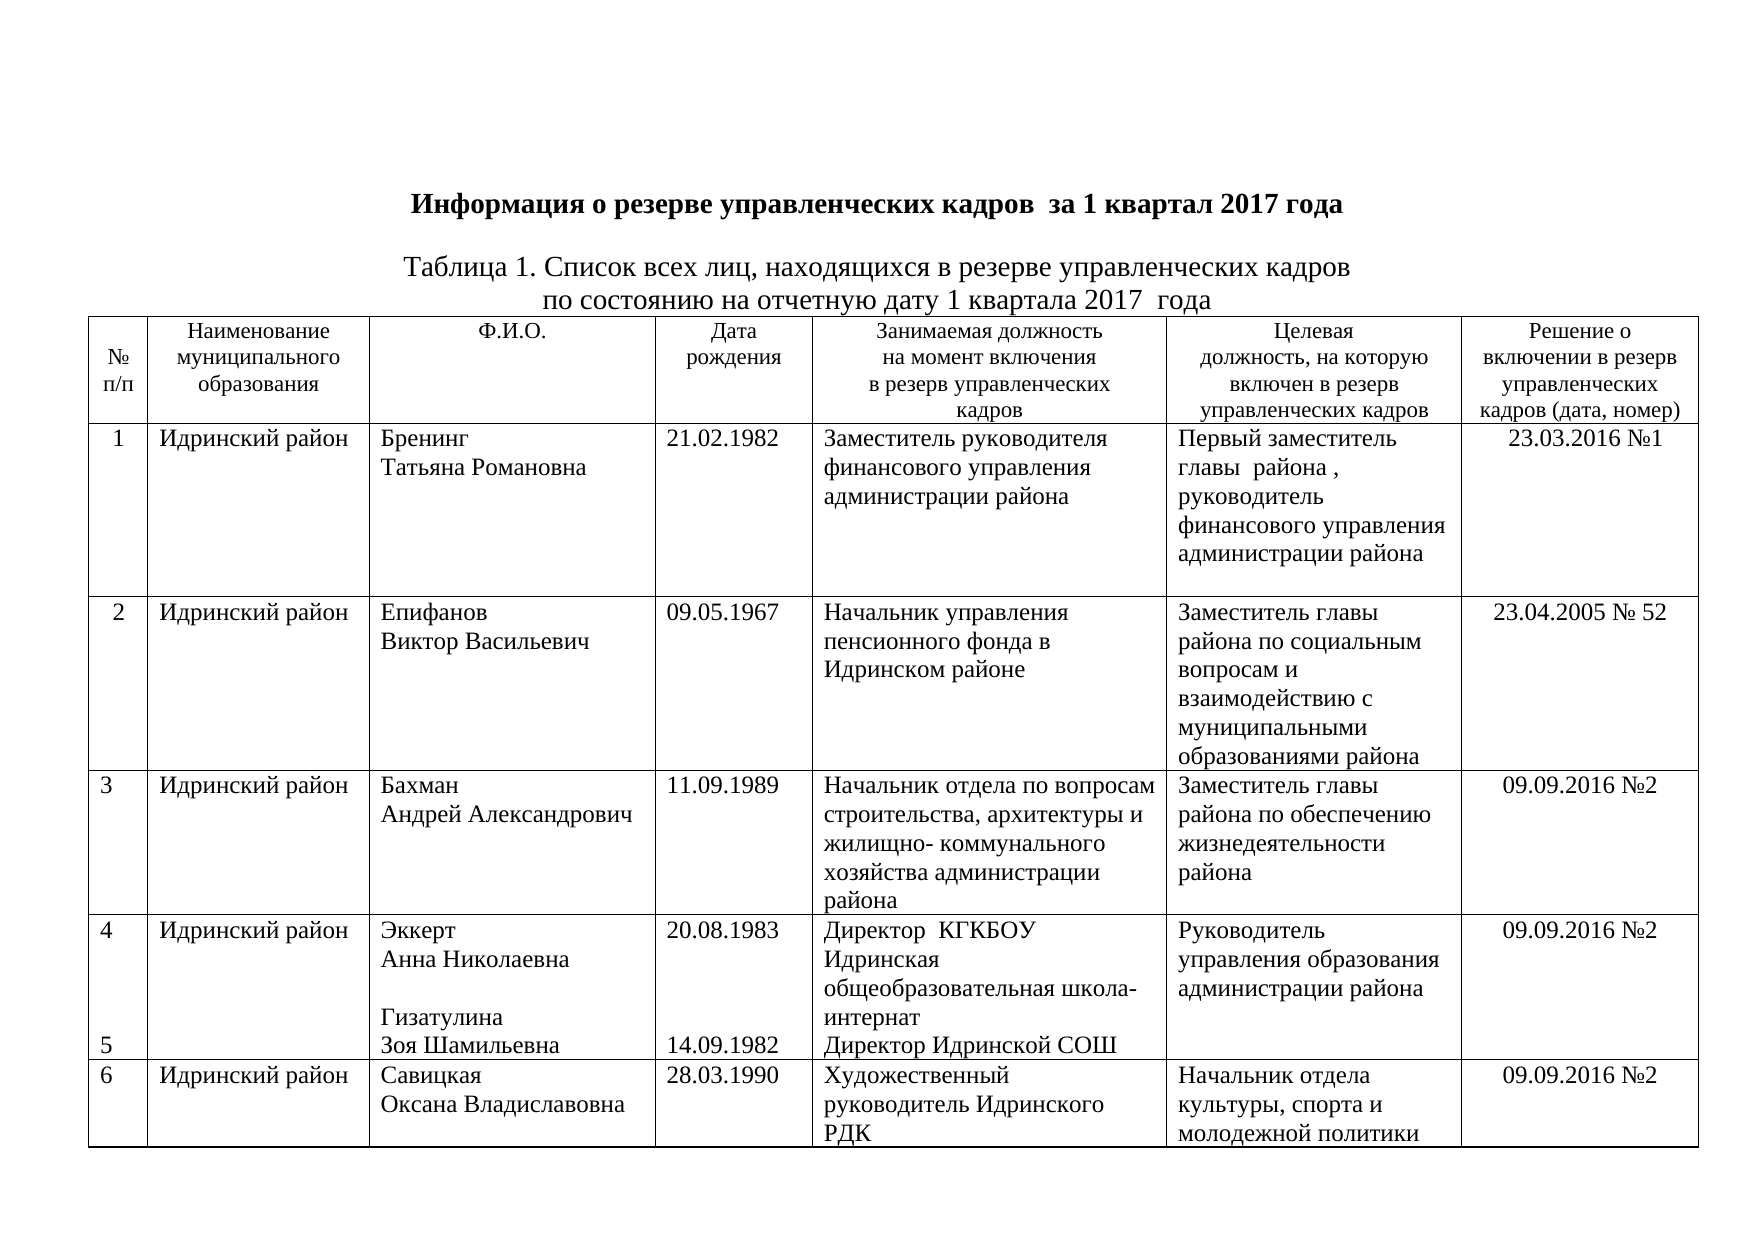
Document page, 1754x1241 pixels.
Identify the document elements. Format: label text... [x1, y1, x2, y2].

text по состоянию на отчетную дату 1 квартала 2017 года [118, 282, 1636, 316]
table_cell 21.02.1982 [656, 424, 812, 596]
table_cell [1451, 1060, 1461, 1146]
table_header Дата рождения [656, 317, 812, 422]
table_cell 09.09.2016 №2 [1462, 915, 1698, 1059]
text Таблица 1. Список всех лиц, находящихся в резерве управленческих кадров [118, 249, 1636, 282]
table_cell Епифанов Виктор Васильевич [370, 597, 655, 769]
table_cell Эккерт Анна Николаевна Гизатулина Зоя Шамильевна [370, 915, 655, 1059]
table_header Занимаемая должность на момент включения в резерв управленческих кадров [813, 317, 1166, 422]
table_cell Первый заместитель главы района , руководитель финансового управления администрации района [1167, 424, 1461, 596]
table_cell Идринский район [148, 597, 369, 769]
table_cell 1 [89, 424, 147, 596]
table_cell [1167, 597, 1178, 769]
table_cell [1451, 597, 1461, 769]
table_cell 6 [89, 1060, 147, 1146]
table_cell 09.09.2016 №2 [1462, 771, 1698, 914]
table_cell Начальник управления пенсионного фонда в Идринском районе [813, 597, 1166, 769]
table_cell Идринский район [148, 771, 369, 914]
table_cell Заместитель руководителя финансового управления администрации района [813, 424, 1166, 596]
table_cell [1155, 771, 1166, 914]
table_header № п/п [89, 317, 147, 422]
table_cell 09.05.1967 [656, 597, 812, 769]
table_cell Бренинг Татьяна Романовна [370, 424, 655, 596]
table_cell Руководитель управления образования администрации района [1167, 915, 1461, 1059]
table_cell 09.09.2016 №2 [1462, 1060, 1698, 1146]
table_cell 28.03.1990 [656, 1060, 812, 1146]
table_cell 23.04.2005 № 52 [1462, 597, 1698, 769]
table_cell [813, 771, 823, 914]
table_header Ф.И.О. [370, 317, 655, 422]
table_header Наименование муниципального образования [148, 317, 369, 422]
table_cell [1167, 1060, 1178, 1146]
table_cell Директор КГКБОУ Идринская общеобразовательная школа- интернат Директор Идринской СОШ [813, 915, 1166, 1059]
table_cell Заместитель главы района по обеспечению жизнедеятельности района [1167, 771, 1461, 914]
table_header Целевая должность, на которую включен в резерв управленческих кадров [1167, 317, 1461, 422]
table_cell 11.09.1989 [656, 771, 812, 914]
table_header Решение о включении в резерв управленческих кадров (дата, номер) [1462, 317, 1698, 422]
table_cell Идринский район [148, 424, 369, 596]
table_cell Идринский район [148, 1060, 369, 1146]
table_cell 3 [89, 771, 147, 914]
table_cell Бахман Андрей Александрович [370, 771, 655, 914]
table_cell 23.03.2016 №1 [1462, 424, 1698, 596]
table_cell 20.08.1983 14.09.1982 [656, 915, 812, 1059]
table_cell 2 [89, 597, 147, 769]
table_cell Идринский район [148, 915, 369, 1059]
text Информация о резерве управленческих кадров за 1 квартал 2017 года [118, 187, 1636, 220]
table_cell 4 5 [89, 915, 147, 1059]
